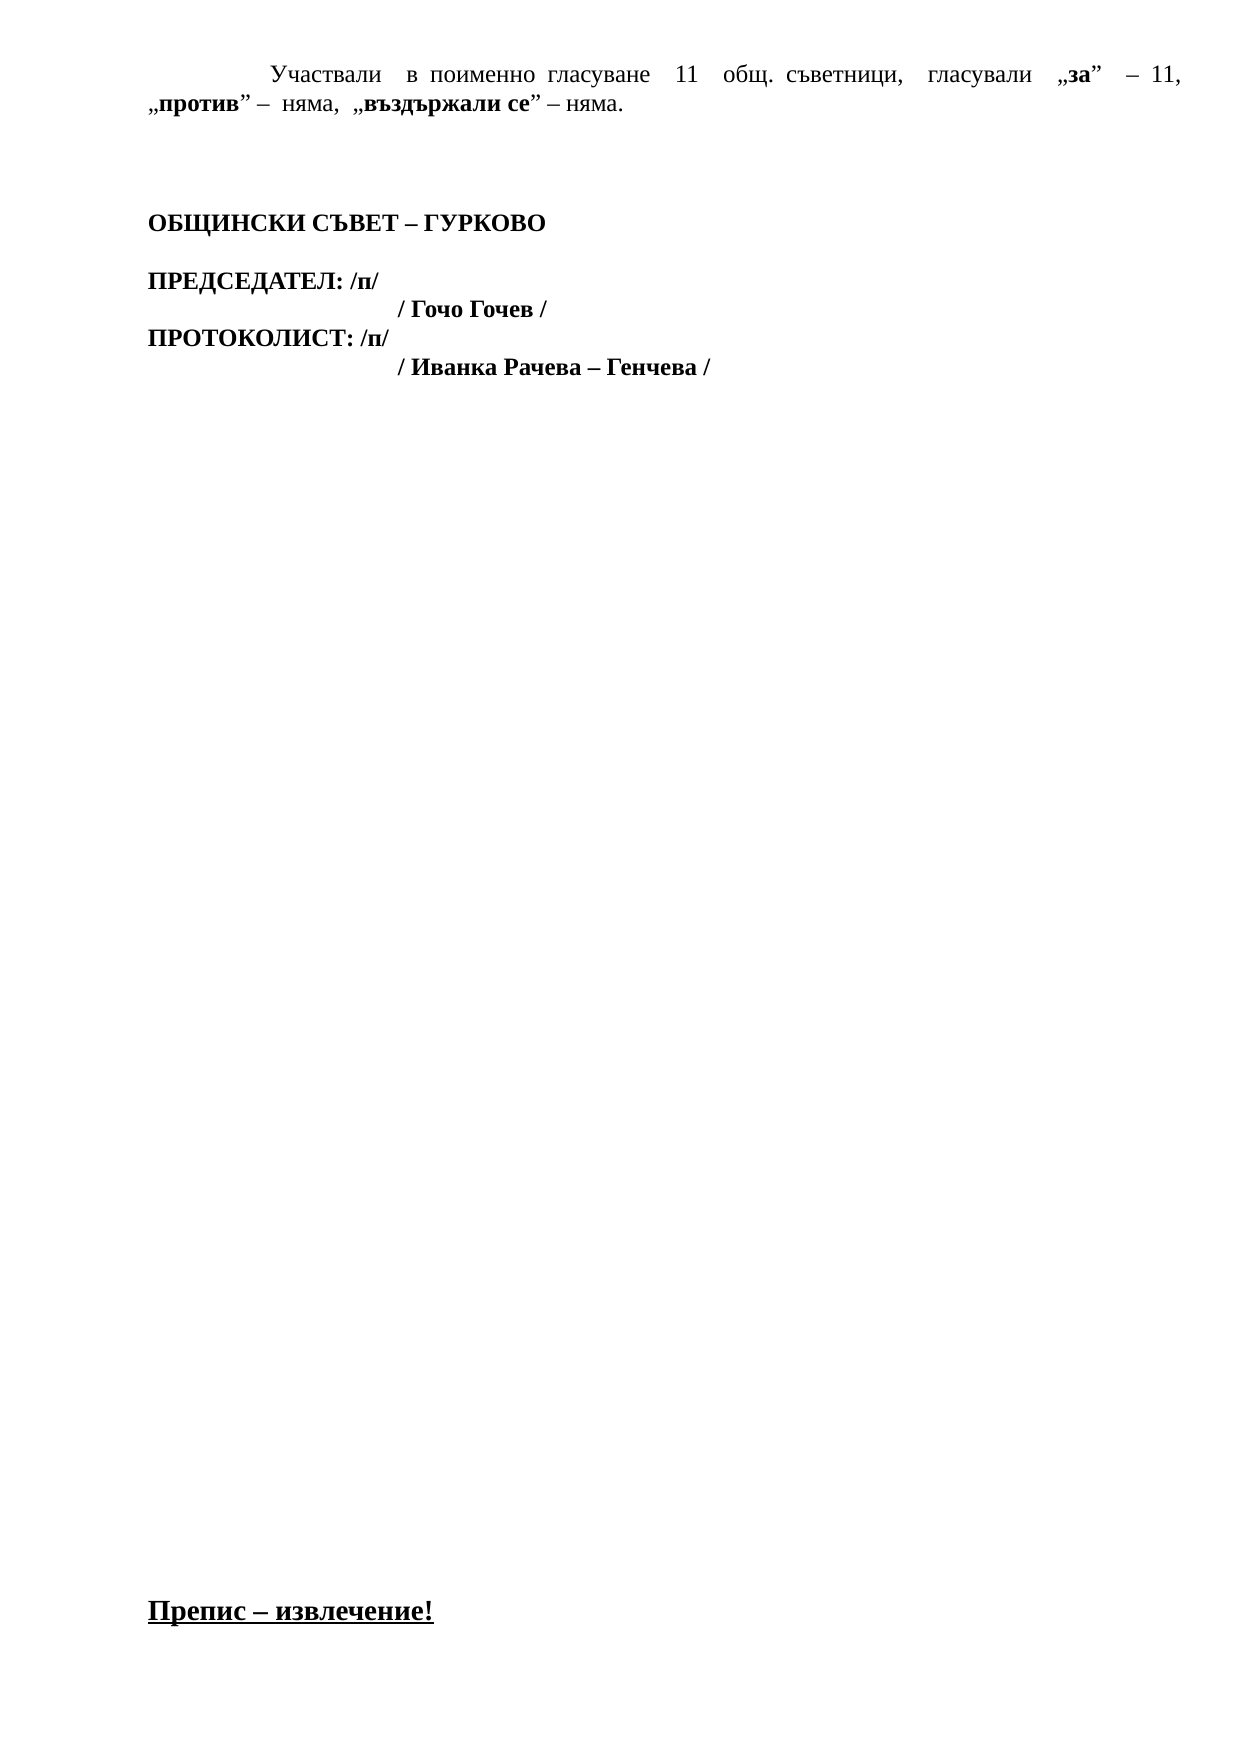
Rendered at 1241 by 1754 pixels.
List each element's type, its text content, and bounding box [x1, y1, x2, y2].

text Препис – извлечение! [148, 1593, 1181, 1627]
text ОБЩИНСКИ СЪВЕТ – ГУРКОВО [148, 208, 1181, 237]
text Участвали в поименно гласуване 11 общ. съветници, гласували „за” – 11, „против” – няма, „въздържали се” – няма. [148, 59, 1181, 117]
text ПРОТОКОЛИСТ: /п/ [148, 323, 1181, 352]
text / Гочо Гочев / [148, 294, 1181, 323]
text ПРЕДСЕДАТЕЛ: /п/ [148, 266, 1181, 294]
text / Иванка Рачева – Генчева / [148, 352, 1181, 381]
